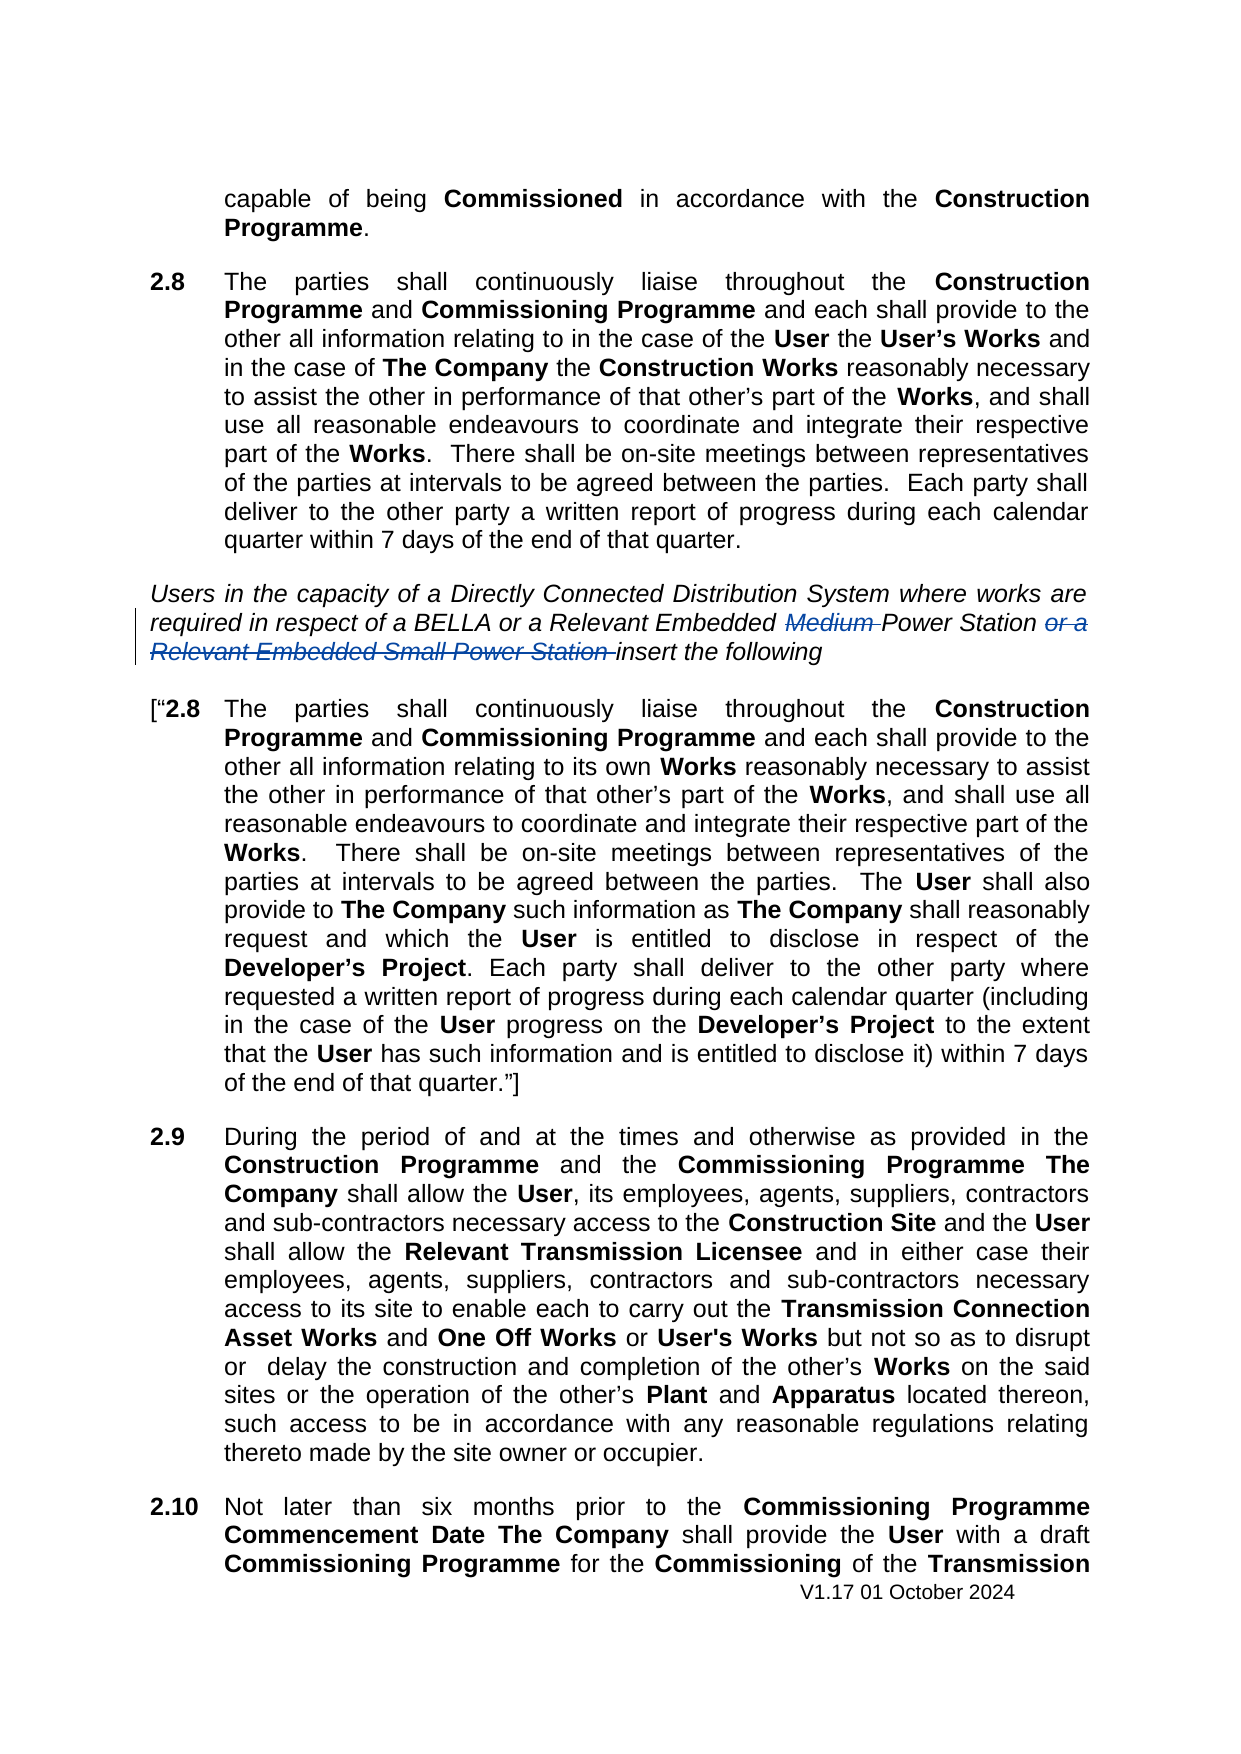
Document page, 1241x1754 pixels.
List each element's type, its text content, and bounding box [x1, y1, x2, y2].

text 2.9 During the period of and at the times and otherwise as provided in the Construction Programme and the Commissioning Programme The Company shall allow the User, its employees, agents, suppliers, contractors and sub-contractors necessary access to the Construction Site and the User shall allow the Relevant Transmission Licensee and in either case their employees, agents, suppliers, contractors and sub-contractors necessary access to its site to enable each to carry out the Transmission Connection Asset Works and One Off Works or User's Works but not so as to disrupt or delay the construction and completion of the other’s Works on the said sites or the operation of the other’s Plant and Apparatus located thereon, such access to be in accordance with any reasonable regulations relating thereto made by the site owner or occupier. [150, 1122, 1090, 1467]
text Users in the capacity of a Directly Connected Distribution System where works are required in respect of a BELLA or a Relevant Embedded Power Station insert the following [150, 579, 1090, 665]
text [150, 1492, 1090, 1578]
text 2.8 The parties shall continuously liaise throughout the Construction Programme and Commissioning Programme and each shall provide to the other all information relating to in the case of the User the User’s Works and in the case of The Company the Construction Works reasonably necessary to assist the other in performance of that other’s part of the Works, and shall use all reasonable endeavours to coordinate and integrate their respective part of the Works. There shall be on-site meetings between representatives of the parties at intervals to be agreed between the parties. Each party shall deliver to the other party a written report of progress during each calendar quarter within 7 days of the end of that quarter. [150, 267, 1090, 554]
text [“2.8 The parties shall continuously liaise throughout the Construction Programme and Commissioning Programme and each shall provide to the other all information relating to its own Works reasonably necessary to assist the other in performance of that other’s part of the Works, and shall use all reasonable endeavours to coordinate and integrate their respective part of the Works. There shall be on-site meetings between representatives of the parties at intervals to be agreed between the parties. The User shall also provide to The Company such information as The Company shall reasonably request and which the User is entitled to disclose in respect of the Developer’s Project. Each party shall deliver to the other party where requested a written report of progress during each calendar quarter (including in the case of the User progress on the Developer’s Project to the extent that the User has such information and is entitled to disclose it) within 7 days of the end of that quarter.”] [150, 694, 1090, 1097]
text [150, 184, 1090, 242]
